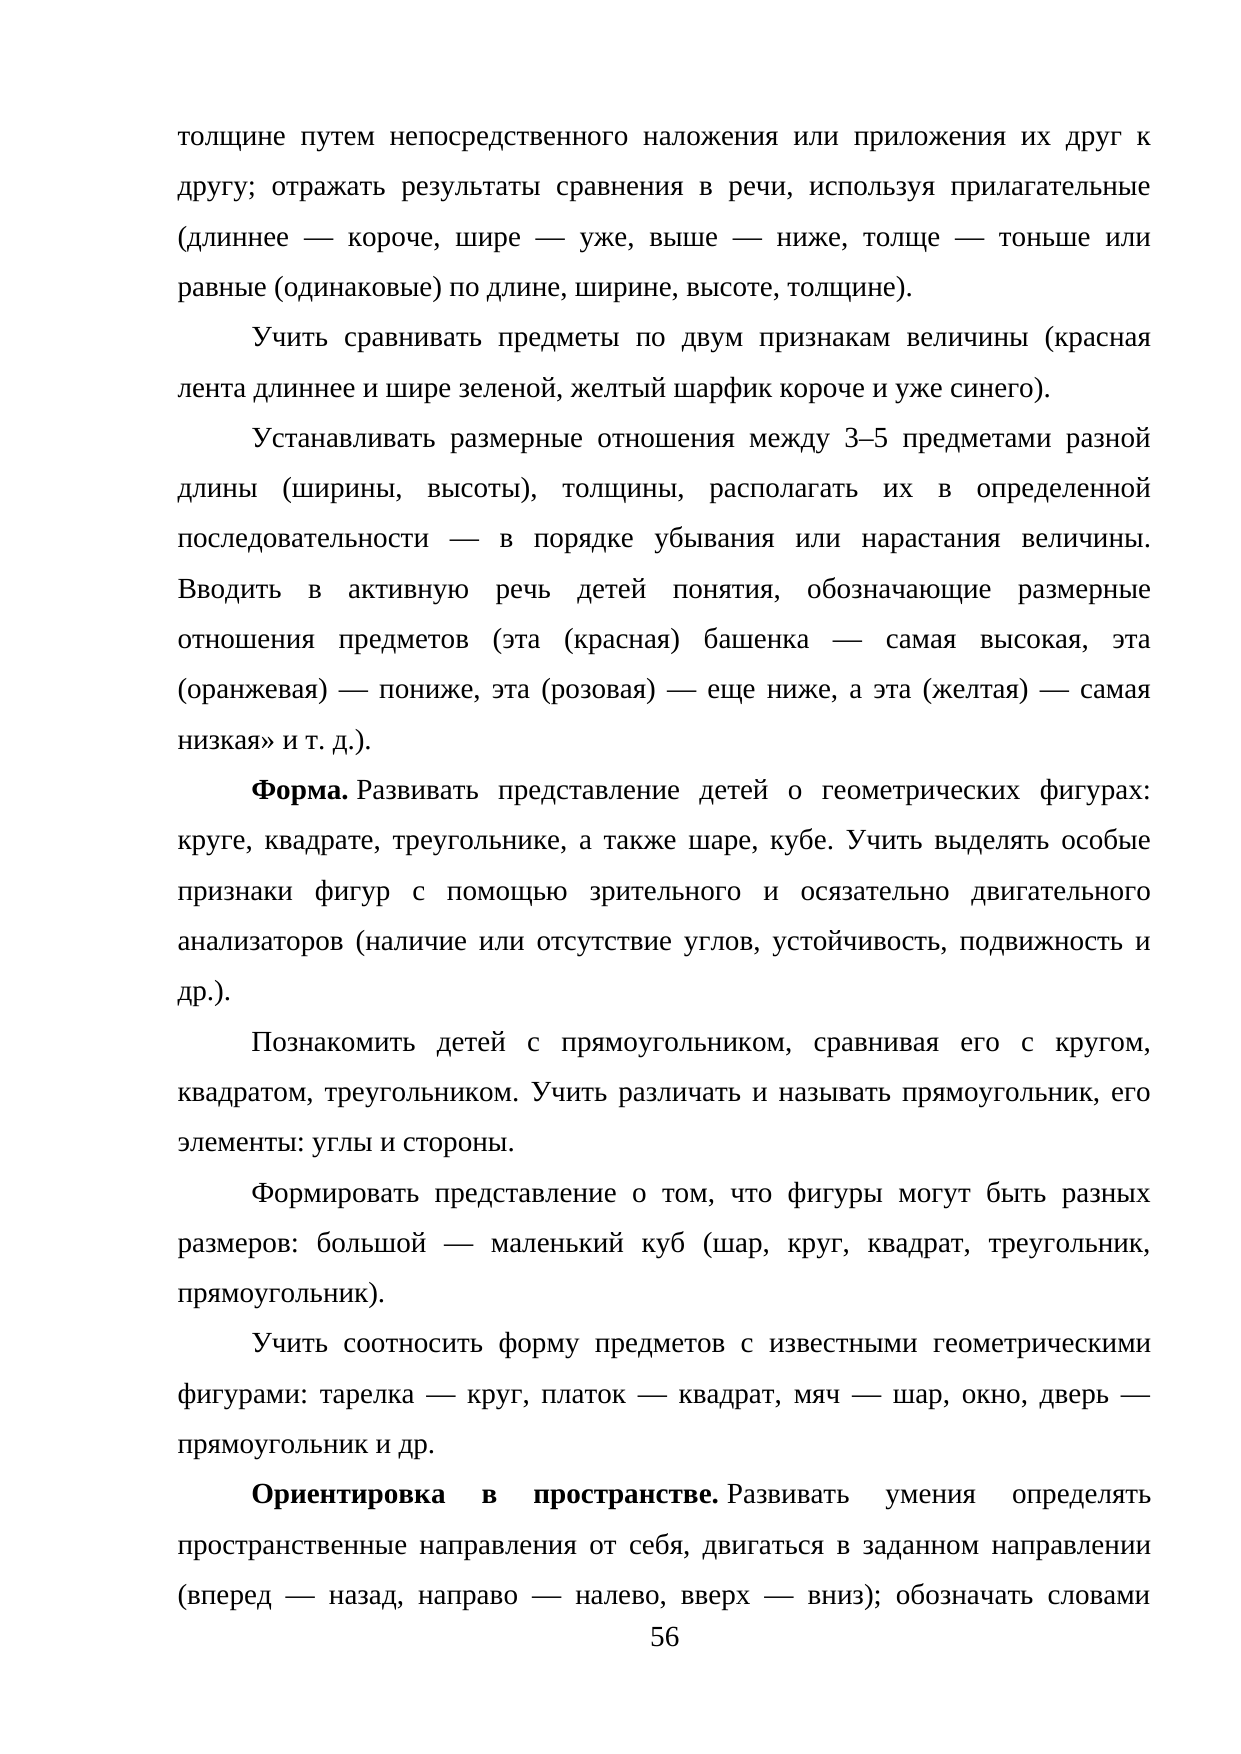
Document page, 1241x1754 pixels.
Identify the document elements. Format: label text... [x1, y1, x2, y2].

text Учить соотносить форму предметов с известными геометрическими фигурами: тарелка — круг, платок — квадрат, мяч — шар, окно, дверь — прямоугольник и др. [177, 1326, 1152, 1460]
text Формировать представление о том, что фигуры могут быть разных размеров: большой — маленький куб (шар, круг, квадрат, треугольник, прямоугольник). [177, 1175, 1152, 1309]
text Учить сравнивать предметы по двум признакам величины (красная лента длиннее и шире зеленой, желтый шарфик короче и уже синего). [177, 319, 1152, 403]
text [177, 118, 1152, 303]
text Познакомить детей с прямоугольником, сравнивая его с кругом, квадратом, треугольником. Учить различать и называть прямоугольник, его элементы: углы и стороны. [177, 1024, 1152, 1158]
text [177, 1477, 1152, 1611]
text Форма. Развивать представление детей о геометрических фигурах: круге, квадрате, треугольнике, а также шаре, кубе. Учить выделять особые признаки фигур с помощью зрительного и осязательно двигательного анализаторов (наличие или отсутствие углов, устойчивость, подвижность и др.). [177, 772, 1152, 1007]
text Устанавливать размерные отношения между 3–5 предметами разной длины (ширины, высоты), толщины, располагать их в определенной последовательности — в порядке убывания или нарастания величины. Вводить в активную речь детей понятия, обозначающие размерные отношения предметов (эта (красная) башенка — самая высокая, эта (оранжевая) — пониже, эта (розовая) — еще ниже, а эта (желтая) — самая низкая» и т. д.). [177, 420, 1152, 755]
